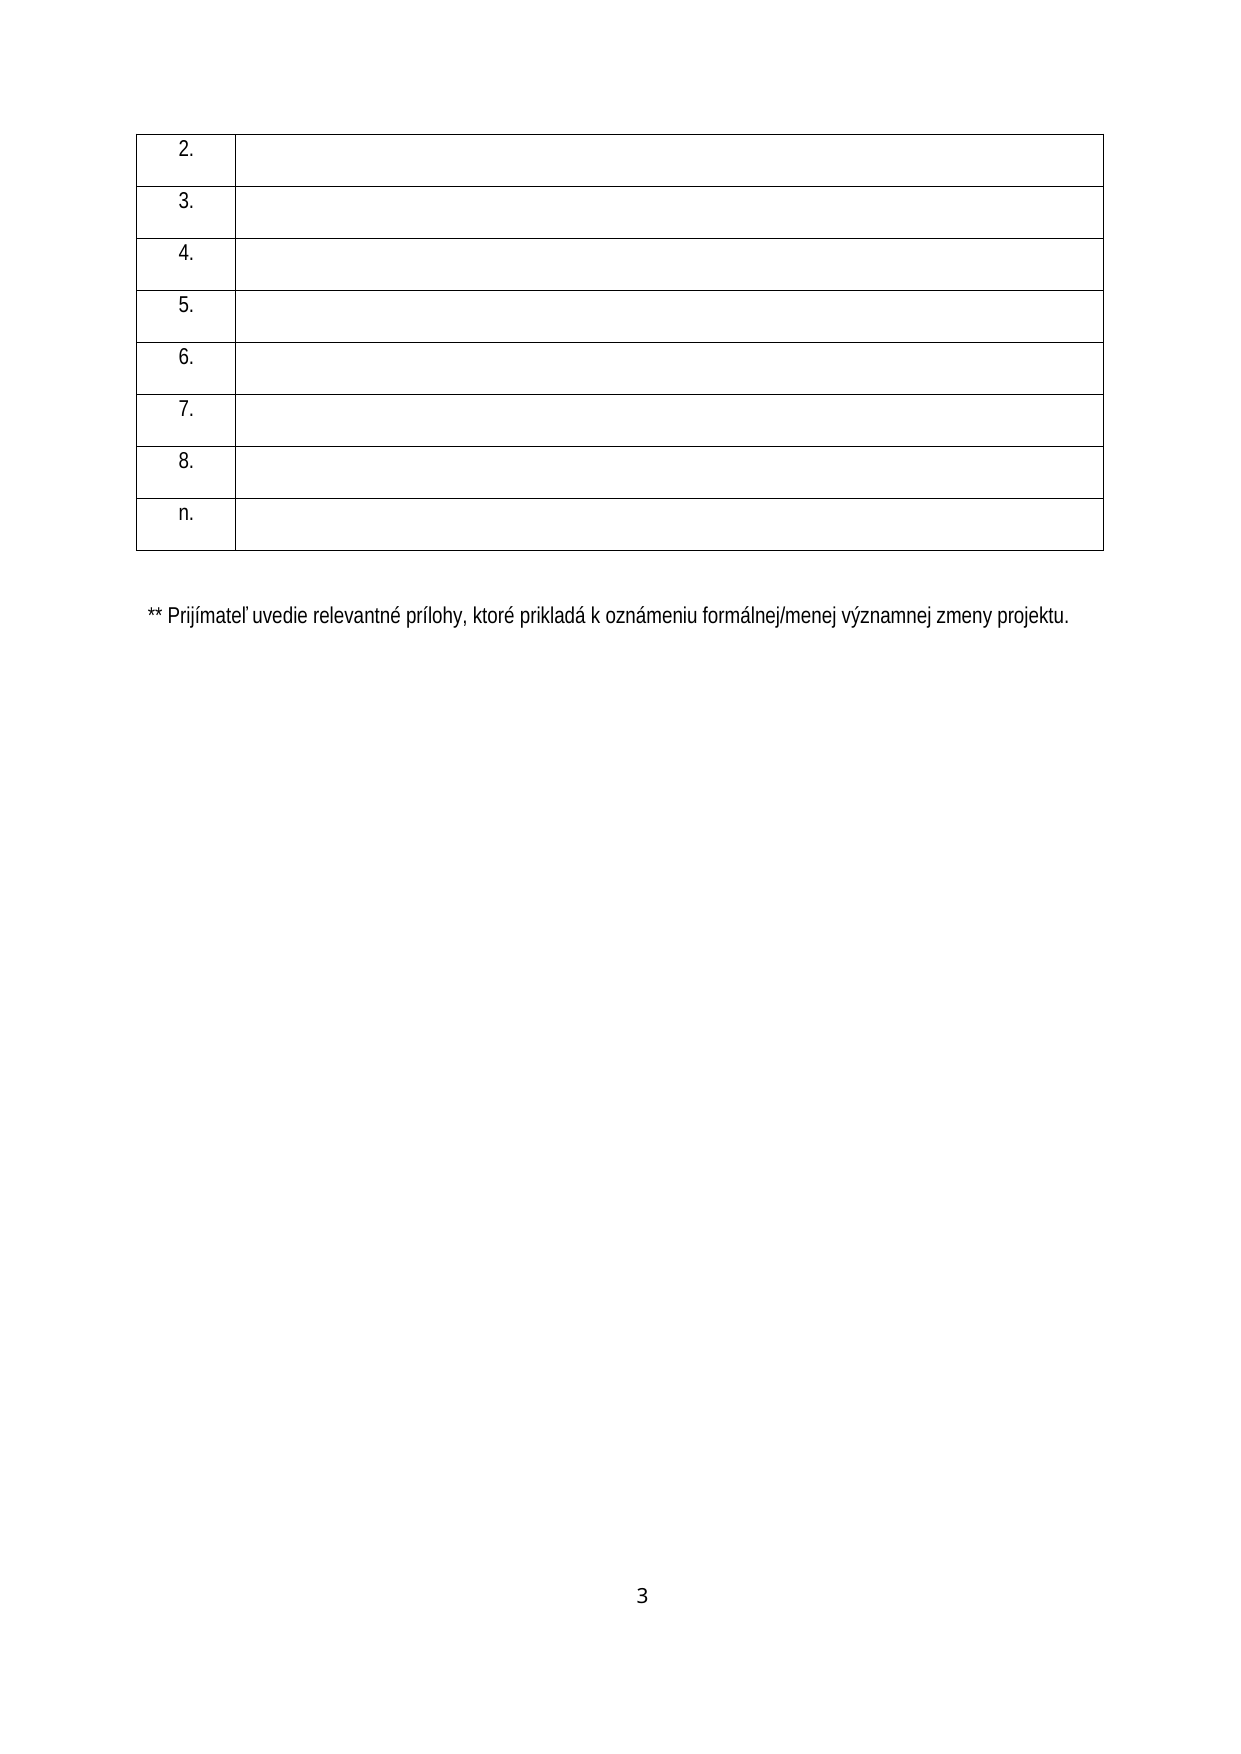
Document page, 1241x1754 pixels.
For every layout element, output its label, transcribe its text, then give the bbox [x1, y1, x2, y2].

text ** Prijímateľ uvedie relevantné prílohy, ktoré prikladá k oznámeniu formálnej/menej významnej zmeny projektu. [148, 602, 1137, 628]
table_cell [236, 447, 1103, 498]
table_cell [236, 291, 1103, 342]
table_cell [236, 187, 1103, 238]
table_cell [236, 135, 1103, 186]
table_cell [236, 499, 1103, 550]
table_cell n. [137, 499, 235, 550]
table_cell 7. [137, 395, 235, 446]
table_cell 3. [137, 187, 235, 238]
table_cell 6. [137, 343, 235, 394]
table_cell [236, 239, 1103, 290]
table_cell 2. [137, 135, 235, 186]
table_cell [236, 395, 1103, 446]
table_cell 8. [137, 447, 235, 498]
table_cell [236, 343, 1103, 394]
table_cell 4. [137, 239, 235, 290]
table_cell 5. [137, 291, 235, 342]
